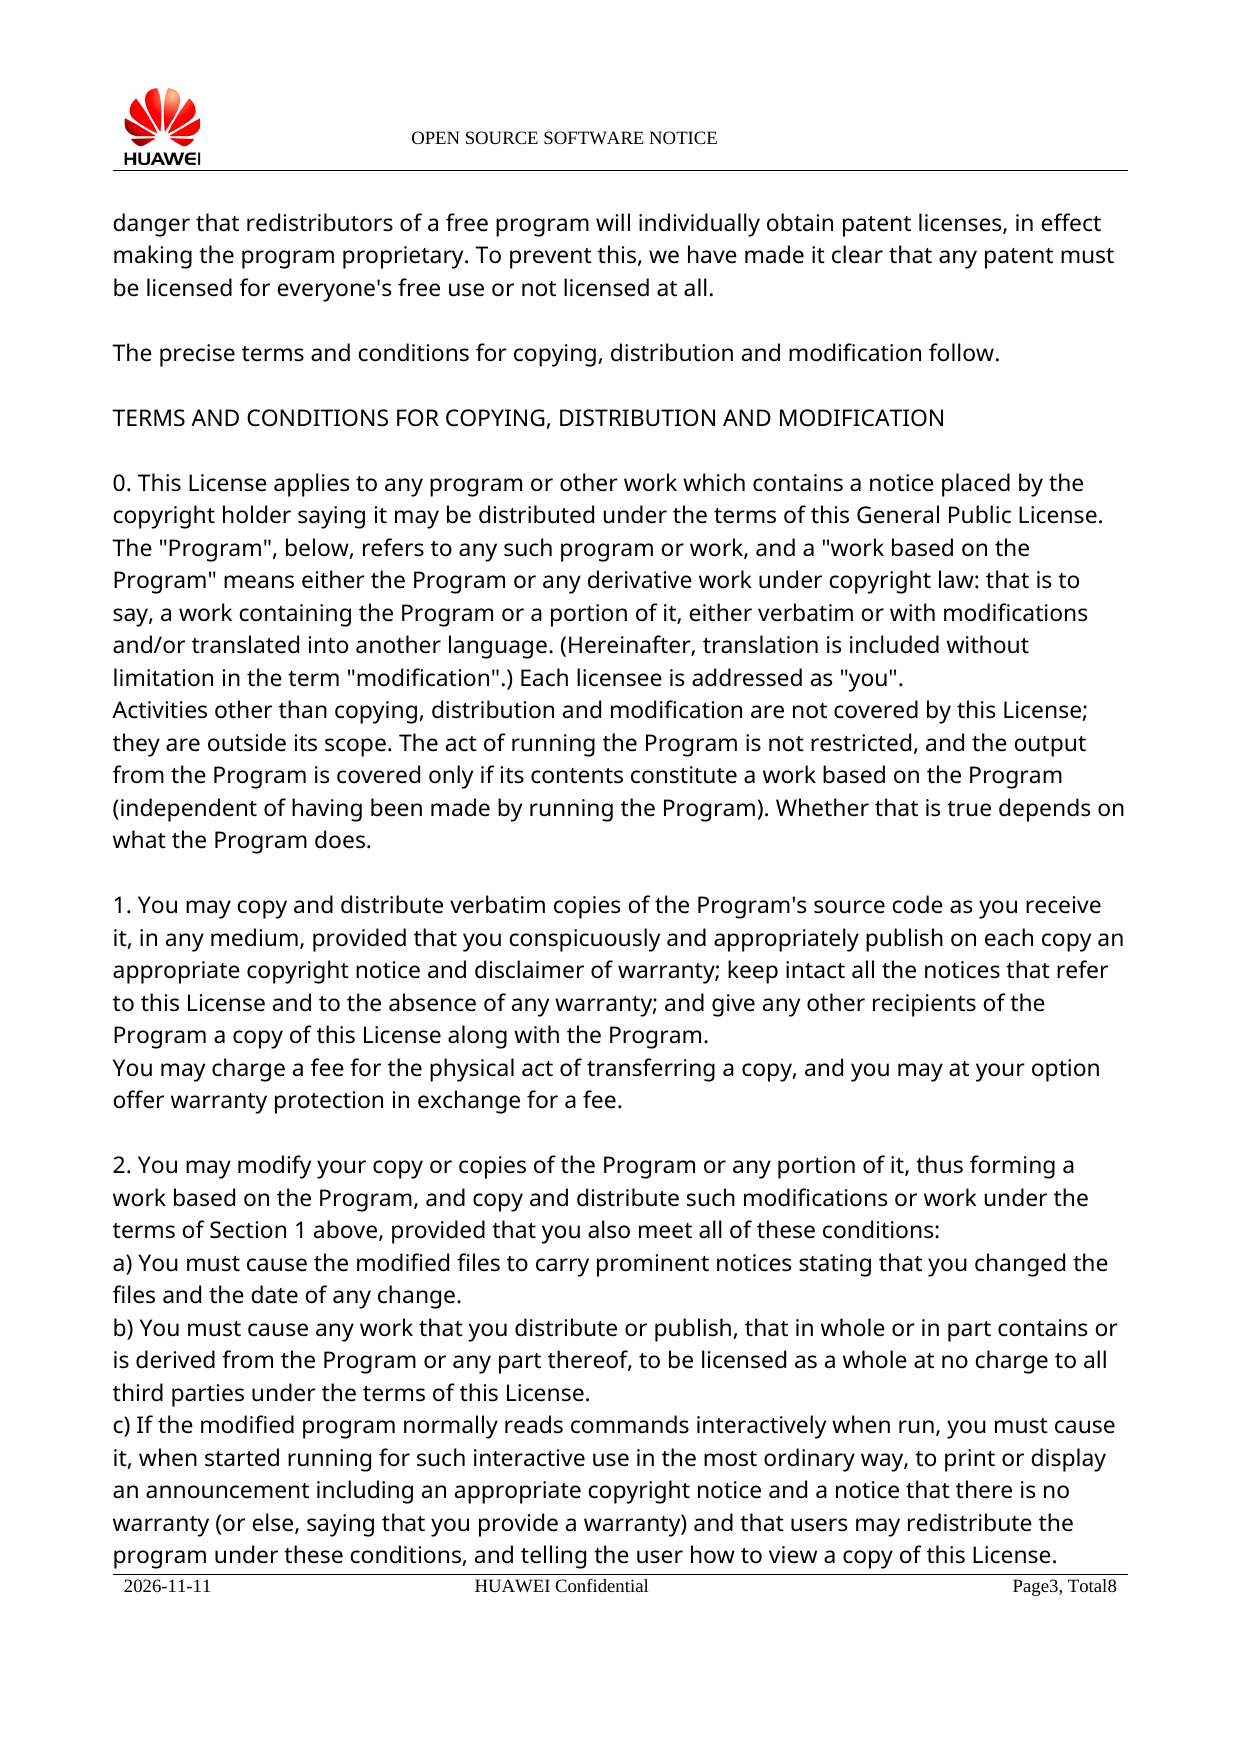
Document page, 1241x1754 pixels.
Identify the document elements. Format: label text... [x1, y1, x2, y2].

text You may charge a fee for the physical act of transferring a copy, and you may at your option offer warranty protection in exchange for a fee. [112, 1051, 1128, 1116]
text 2. You may modify your copy or copies of the Program or any portion of it, thus forming a work based on the Program, and copy and distribute such modifications or work under the terms of Section 1 above, provided that you also meet all of these conditions: [112, 1149, 1128, 1246]
text b) You must cause any work that you distribute or publish, that in whole or in part contains or is derived from the Program or any part thereof, to be licensed as a whole at no charge to all third parties under the terms of this License. [112, 1311, 1128, 1409]
text 1. You may copy and distribute verbatim copies of the Program's source code as you receive it, in any medium, provided that you conspicuously and appropriately publish on each copy an appropriate copyright notice and disclaimer of warranty; keep intact all the notices that refer to this License and to the absence of any warranty; and give any other recipients of the Program a copy of this License along with the Program. [112, 889, 1128, 1051]
text TERMS AND CONDITIONS FOR COPYING, DISTRIBUTION AND MODIFICATION [112, 401, 1128, 434]
text 0. This License applies to any program or other work which contains a notice placed by the copyright holder saying it may be distributed under the terms of this General Public License. The "Program", below, refers to any such program or work, and a "work based on the Program" means either the Program or any derivative work under copyright law: that is to say, a work containing the Program or a portion of it, either verbatim or with modifications and/or translated into another language. (Hereinafter, translation is included without limitation in the term "modification".) Each licensee is addressed as "you". [112, 466, 1128, 694]
text Activities other than copying, distribution and modification are not covered by this License; they are outside its scope. The act of running the Program is not restricted, and the output from the Program is covered only if its contents constitute a work based on the Program (independent of having been made by running the Program). Whether that is true depends on what the Program does. [112, 694, 1128, 856]
picture [124, 88, 201, 165]
text The precise terms and conditions for copying, distribution and modification follow. [112, 336, 1128, 369]
text a) You must cause the modified files to carry prominent notices stating that you changed the files and the date of any change. [112, 1246, 1128, 1311]
